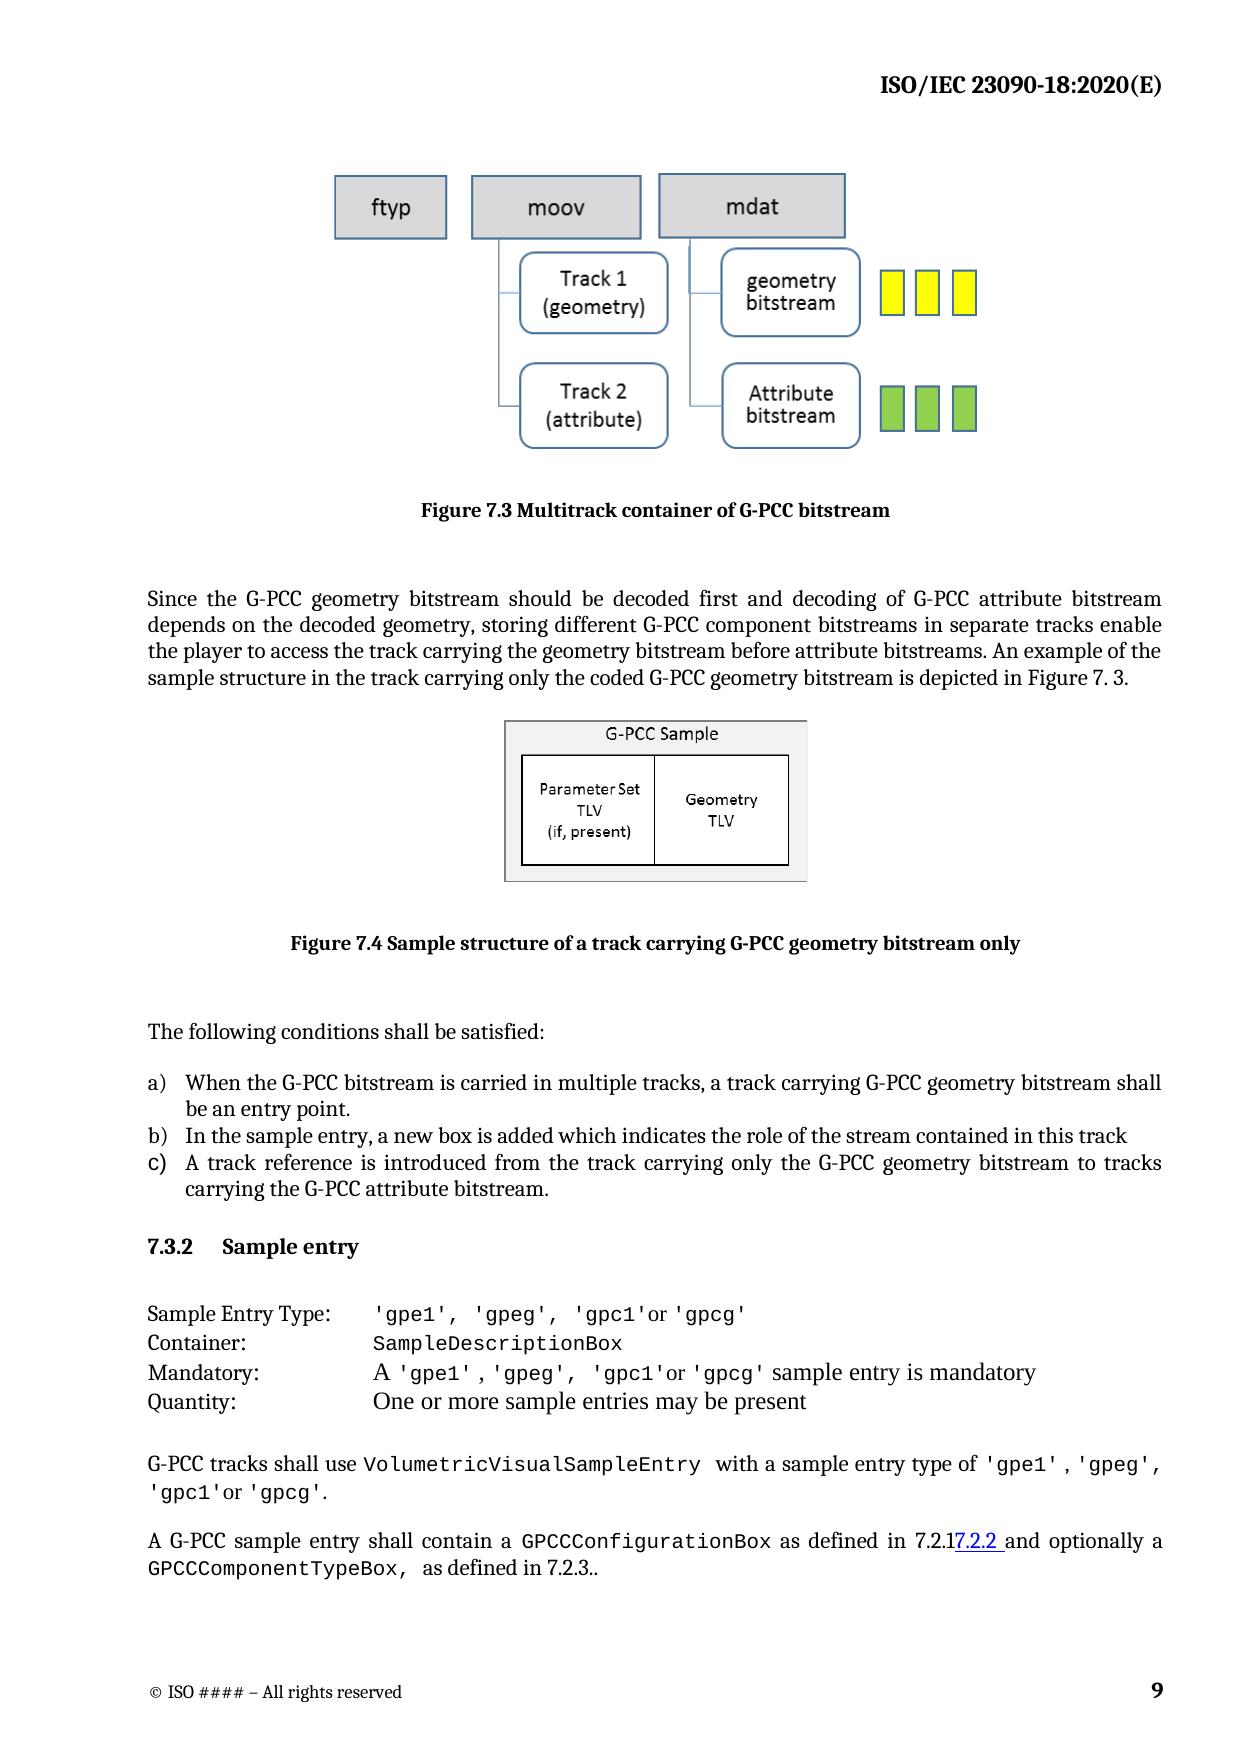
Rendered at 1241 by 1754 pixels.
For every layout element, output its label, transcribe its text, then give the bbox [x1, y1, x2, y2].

text Since the G-PCC geometry bitstream should be decoded first and decoding of G-PCC attribute bitstream depends on the decoded geometry, storing different G-PCC component bitstreams in separate tracks enable the player to access the track carrying the geometry bitstream before attribute bitstreams. An example of the sample structure in the track carrying only the coded G-PCC geometry bitstream is depicted in Figure 7. 3. [148, 585, 1163, 691]
picture [334, 173, 977, 449]
text Sample Entry Type: 'gpe1', 'gpeg', 'gpc1'or 'gpcg' Container: SampleDescriptionBox Mandatory: A 'gpe1' , 'gpeg', 'gpc1'or 'gpcg' sample entry is mandatory Quantity: One or more sample entries may be present [148, 1298, 1163, 1415]
list In the sample entry, a new box is added which indicates the role of the stream contained in this track [148, 1123, 1163, 1149]
subtitle Sample entry [148, 1234, 1163, 1260]
list When the G-PCC bitstream is carried in multiple tracks, a track carrying G-PCC geometry bitstream shall be an entry point. [148, 1070, 1163, 1123]
text G-PCC tracks shall use VolumetricVisualSampleEntry with a sample entry type of 'gpe1' , 'gpeg', 'gpc1'or 'gpcg'. [148, 1451, 1163, 1505]
list A track reference is introduced from the track carrying only the G-PCC geometry bitstream to tracks carrying the G-PCC attribute bitstream. [148, 1149, 1163, 1202]
text A G-PCC sample entry shall contain a GPCCConfigurationBox as defined in 7.2.2 and optionally a GPCCComponentTypeBox, as defined in 7.2.3.. [148, 1528, 1163, 1582]
picture [504, 715, 808, 882]
text The following conditions shall be satisfied: [148, 1018, 1163, 1045]
